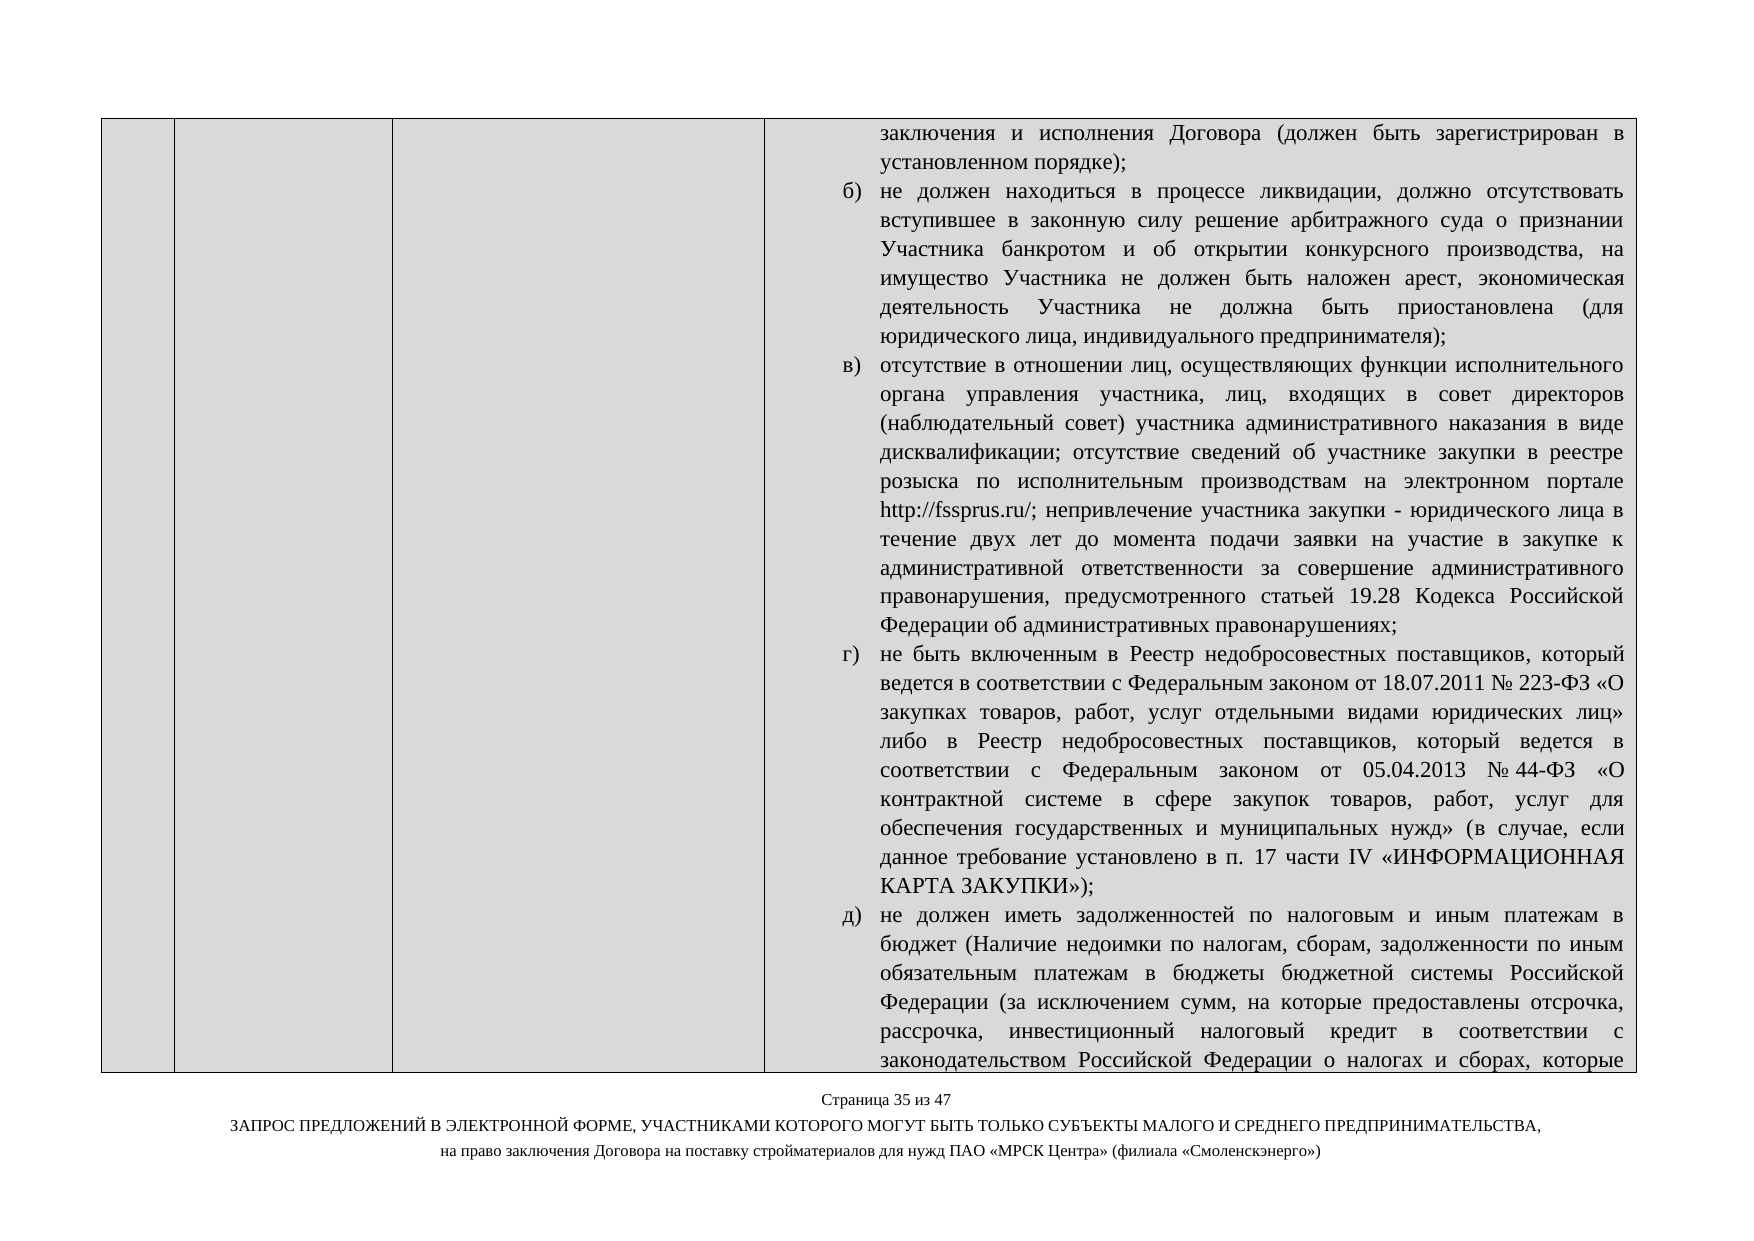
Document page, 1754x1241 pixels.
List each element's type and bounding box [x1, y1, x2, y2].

table_cell [102, 119, 174, 1072]
table_cell [765, 119, 1636, 1072]
table_cell [393, 119, 764, 1072]
table_cell [175, 119, 392, 1072]
